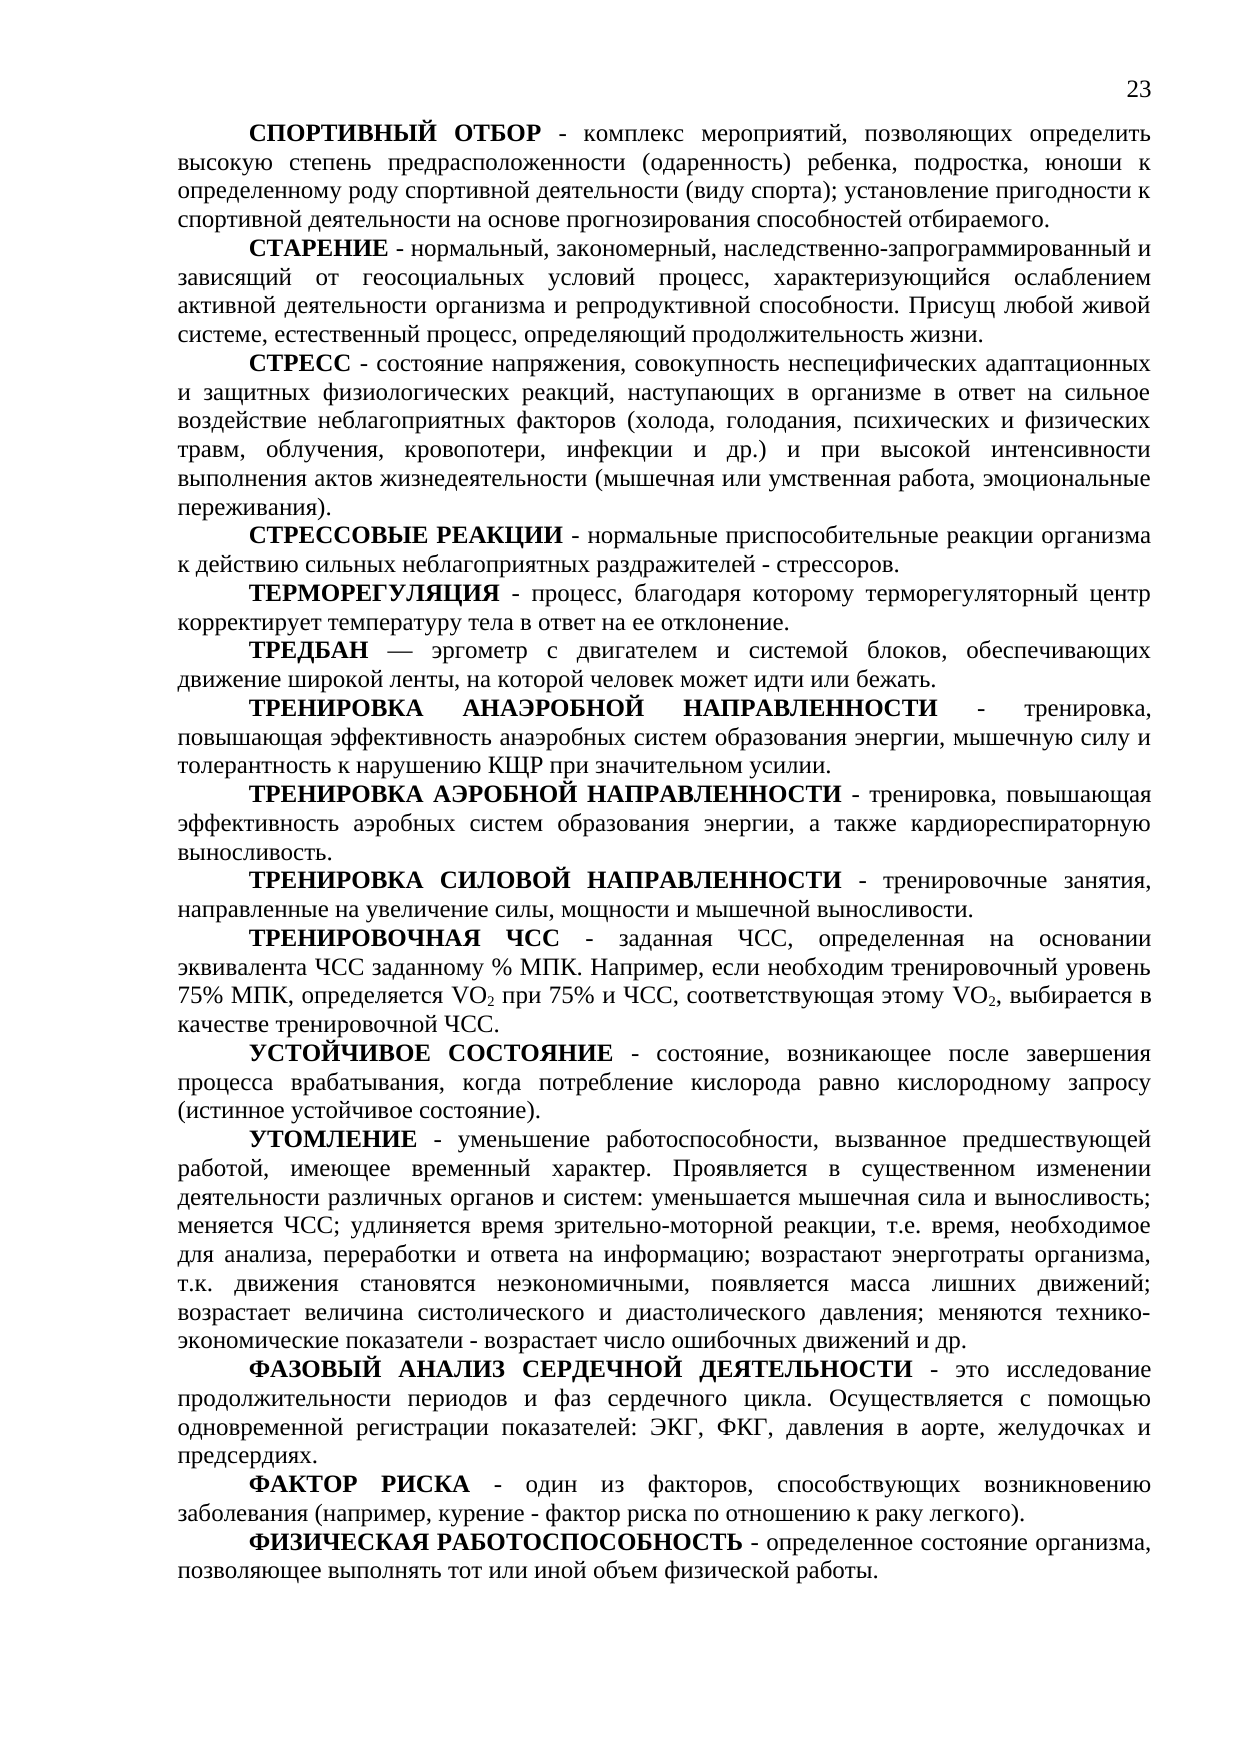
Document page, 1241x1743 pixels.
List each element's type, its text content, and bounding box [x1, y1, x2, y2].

text УТОМЛЕНИЕ - уменьшение работоспособности, вызванное предшествующей работой, имеющее временный характер. Проявляется в существенном изменении деятельности различных органов и систем: уменьшается мышечная сила и выносливость; меняется ЧСС; удлиняется время зрительно-моторной реакции, т.е. время, необходимое для анализа, переработки и ответа на информацию; возрастают энерготраты организма, т.к. движения становятся неэкономичными, появляется масса лишних движений; возрастает величина систолического и диастолического давления; меняются технико-экономические показатели - возрастает число ошибочных движений и др. [177, 1124, 1152, 1354]
text СТРЕССОВЫЕ РЕАКЦИИ - нормальные приспособительные реакции организма к действию сильных неблагоприятных раздражителей - стрессоров. [177, 521, 1152, 578]
text ФИЗИЧЕСКАЯ РАБОТОСПОСОБНОСТЬ - определенное состояние организма, позволяющее выполнять тот или иной объем физической работы. [177, 1527, 1152, 1584]
text СТРЕСС - состояние напряжения, совокупность неспецифических адаптационных и защитных физиологических реакций, наступающих в организме в ответ на сильное воздействие неблагоприятных факторов (холода, голодания, психических и физических травм, облучения, кровопотери, инфекции и др.) и при высокой интенсивности выполнения актов жизнедеятельности (мышечная или умственная работа, эмоциональные переживания). [177, 348, 1152, 521]
text СТАРЕНИЕ - нормальный, закономерный, наследственно-запрограммированный и зависящий от геосоциальных условий процесс, характеризующийся ослаблением активной деятельности организма и репродуктивной способности. Присущ любой живой системе, естественный процесс, определяющий продолжительность жизни. [177, 233, 1152, 348]
text ТРЕНИРОВКА СИЛОВОЙ НАПРАВЛЕННОСТИ - тренировочные занятия, направленные на увеличение силы, мощности и мышечной выносливости. [177, 866, 1152, 923]
text ТРЕНИРОВКА АНАЭРОБНОЙ НАПРАВЛЕННОСТИ - тренировка, повышающая эффективность анаэробных систем образования энергии, мышечную силу и толерантность к нарушению КЩР при значительном усилии. [177, 693, 1152, 779]
text ТРЕДБАН — эргометр с двигателем и системой блоков, обеспечивающих движение широкой ленты, на которой человек может идти или бежать. [177, 636, 1152, 693]
text ТЕРМОРЕГУЛЯЦИЯ - процесс, благодаря которому терморегуляторный центр корректирует температуру тела в ответ на ее отклонение. [177, 578, 1152, 636]
text ТРЕНИРОВКА АЭРОБНОЙ НАПРАВЛЕННОСТИ - тренировка, повышающая эффективность аэробных систем образования энергии, а также кардиореспираторную выносливость. [177, 779, 1152, 866]
text ФАКТОР РИСКА - один из факторов, способствующих возникновению заболевания (например, курение - фактор риска по отношению к раку легкого). [177, 1469, 1152, 1527]
text УСТОЙЧИВОЕ СОСТОЯНИЕ - состояние, возникающее после завершения процесса врабатывания, когда потребление кислорода равно кислородному запросу (истинное устойчивое состояние). [177, 1038, 1152, 1124]
text ФАЗОВЫЙ АНАЛИЗ СЕРДЕЧНОЙ ДЕЯТЕЛЬНОСТИ - это исследование продолжительности периодов и фаз сердечного цикла. Осуществляется с помощью одновременной регистрации показателей: ЭКГ, ФКГ, давления в аорте, желудочках и предсердиях. [177, 1354, 1152, 1469]
text ТРЕНИРОВОЧНАЯ ЧСС - заданная ЧСС, определенная на основании эквивалента ЧСС заданному % МПК. Например, если необходим тренировочный уровень 75% МПК, определяется VO2 при 75% и ЧСС, соответствующая этому VO2, выбирается в качестве тренировочной ЧСС. [177, 923, 1152, 1038]
text СПОРТИВНЫЙ ОТБОР - комплекс мероприятий, позволяющих определить высокую степень предрасположенности (одаренность) ребенка, подростка, юноши к определенному роду спортивной деятельности (виду спорта); установление пригодности к спортивной деятельности на основе прогнозирования способностей отбираемого. [177, 118, 1152, 233]
